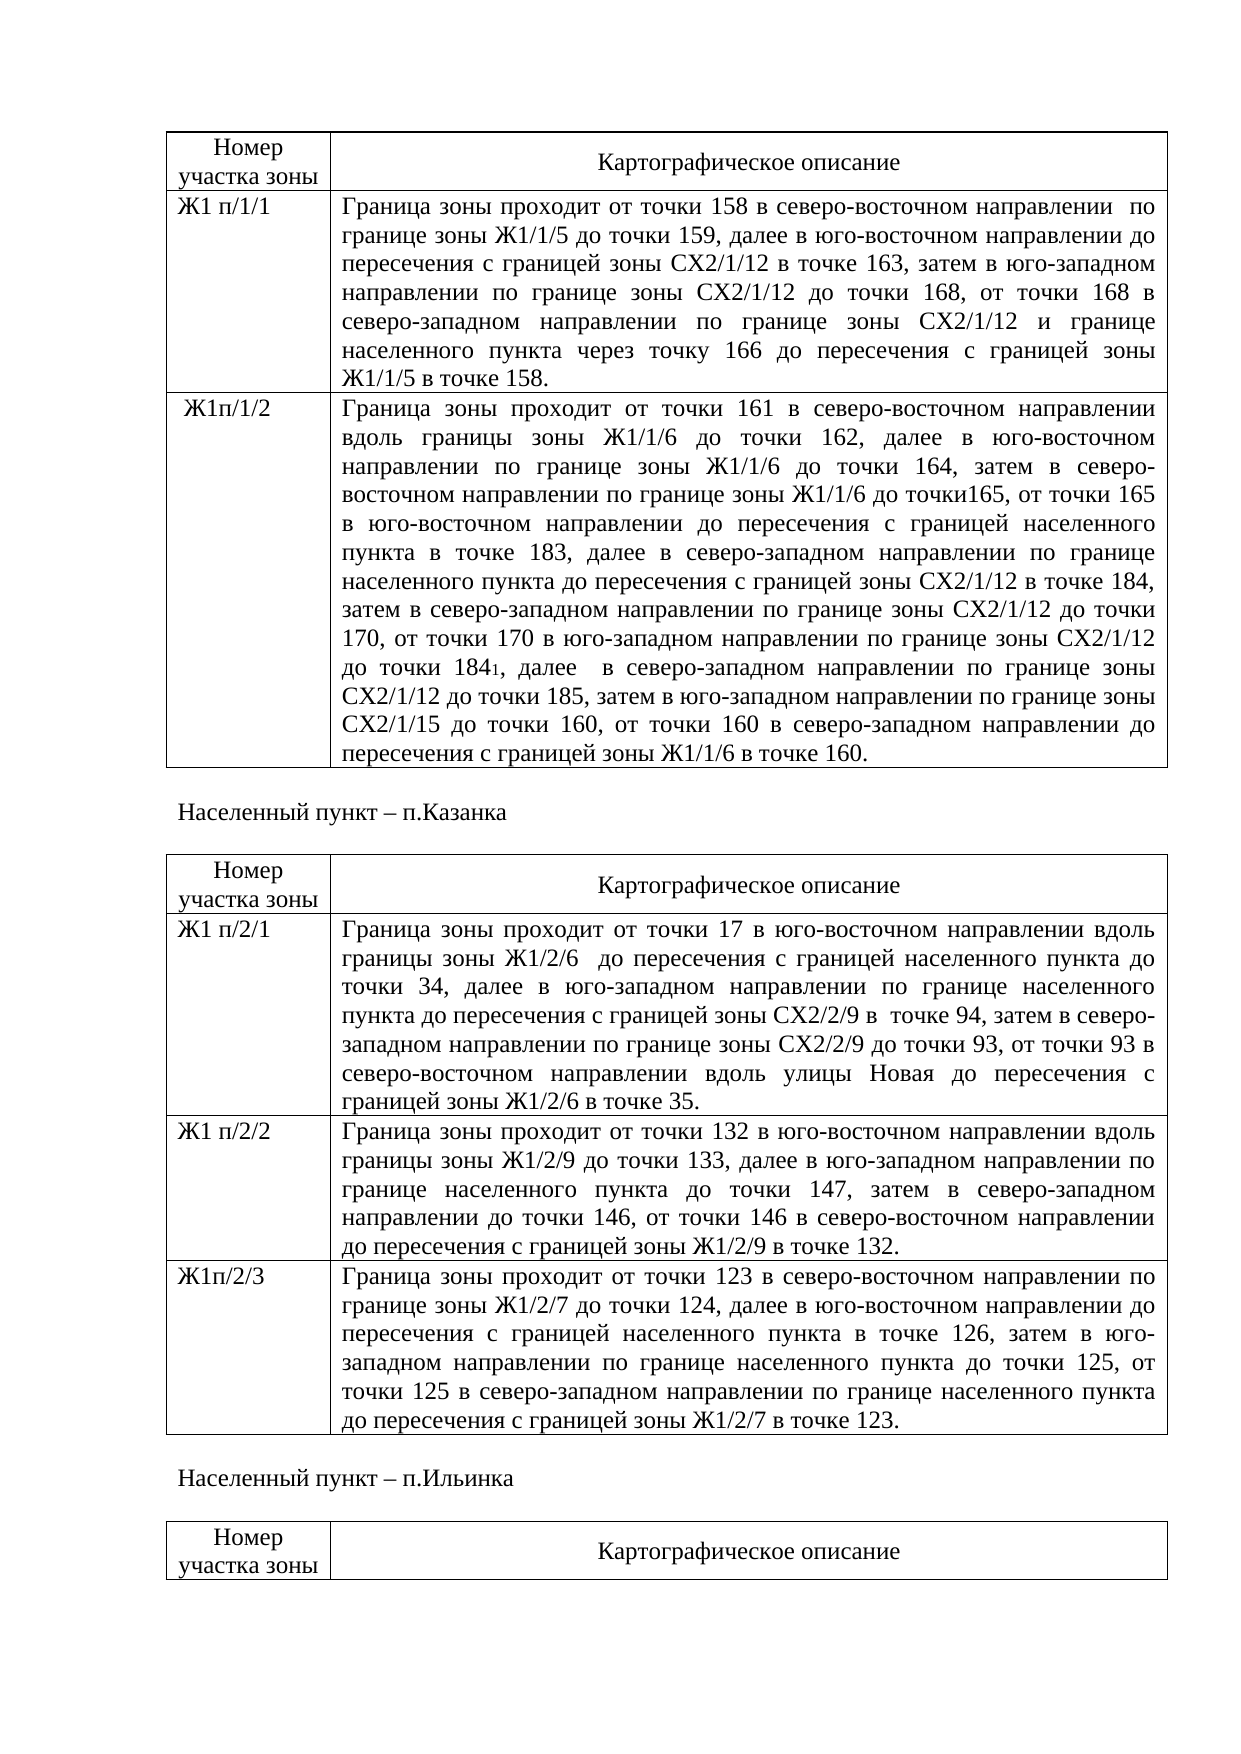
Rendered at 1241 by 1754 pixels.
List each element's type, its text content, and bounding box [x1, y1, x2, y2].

table_cell Ж1 п/2/1 [167, 914, 330, 1115]
table_cell Ж1п/2/3 [167, 1261, 330, 1433]
table_cell Ж1п/1/2 [167, 393, 330, 767]
table_cell Граница зоны проходит от точки 123 в северо-восточном направлении по границе зоны Ж1/2/7 до точки 124, далее в юго-восточном направлении до пересечения с границей населенного пункта в точке 126, затем в юго-западном направлении по границе населенного пункта до точки 125, от точки 125 в северо-западном направлении по границе населенного пункта до пересечения с границей зоны Ж1/2/7 в точке 123. [331, 1261, 1167, 1433]
table_header Картографическое описание [331, 855, 1167, 913]
text Населенный пункт – п.Ильинка [177, 1463, 1152, 1492]
table_cell Ж1 п/1/1 [167, 191, 330, 392]
table_header Картографическое описание [331, 133, 1167, 190]
text Населенный пункт – п.Казанка [177, 797, 1152, 826]
table_cell Граница зоны проходит от точки 161 в северо-восточном направлении вдоль границы зоны Ж1/1/6 до точки 162, далее в юго-восточном направлении по границе зоны Ж1/1/6 до точки 164, затем в северо-восточном направлении по границе зоны Ж1/1/6 до точки165, от точки 165 в юго-восточном направлении до пересечения с границей населенного пункта в точке 183, далее в северо-западном направлении по границе населенного пункта до пересечения с границей зоны СХ2/1/12 в точке 184, затем в северо-западном направлении по границе зоны СХ2/1/12 до точки 170, от точки 170 в юго-западном направлении по границе зоны СХ2/1/12 до точки 1841, далее в северо-западном направлении по границе зоны СХ2/1/12 до точки 185, затем в юго-западном направлении по границе зоны СХ2/1/15 до точки 160, от точки 160 в северо-западном направлении до пересечения с границей зоны Ж1/1/6 в точке 160. [331, 393, 1167, 767]
table_header Картографическое описание [331, 1522, 1167, 1579]
table_cell Граница зоны проходит от точки 158 в северо-восточном направлении по границе зоны Ж1/1/5 до точки 159, далее в юго-восточном направлении до пересечения с границей зоны СХ2/1/12 в точке 163, затем в юго-западном направлении по границе зоны СХ2/1/12 до точки 168, от точки 168 в северо-западном направлении по границе зоны СХ2/1/12 и границе населенного пункта через точку 166 до пересечения с границей зоны Ж1/1/5 в точке 158. [331, 191, 1167, 392]
table_header Номер участка зоны [167, 133, 330, 190]
table_header Номер участка зоны [167, 1522, 330, 1579]
table_header Номер участка зоны [167, 855, 330, 913]
table_cell Граница зоны проходит от точки 132 в юго-восточном направлении вдоль границы зоны Ж1/2/9 до точки 133, далее в юго-западном направлении по границе населенного пункта до точки 147, затем в северо-западном направлении до точки 146, от точки 146 в северо-восточном направлении до пересечения с границей зоны Ж1/2/9 в точке 132. [331, 1116, 1167, 1260]
table_cell Граница зоны проходит от точки 17 в юго-восточном направлении вдоль границы зоны Ж1/2/6 до пересечения с границей населенного пункта до точки 34, далее в юго-западном направлении по границе населенного пункта до пересечения с границей зоны СХ2/2/9 в точке 94, затем в северо-западном направлении по границе зоны СХ2/2/9 до точки 93, от точки 93 в северо-восточном направлении вдоль улицы Новая до пересечения с границей зоны Ж1/2/6 в точке 35. [331, 914, 1167, 1115]
table_cell Ж1 п/2/2 [167, 1116, 330, 1260]
